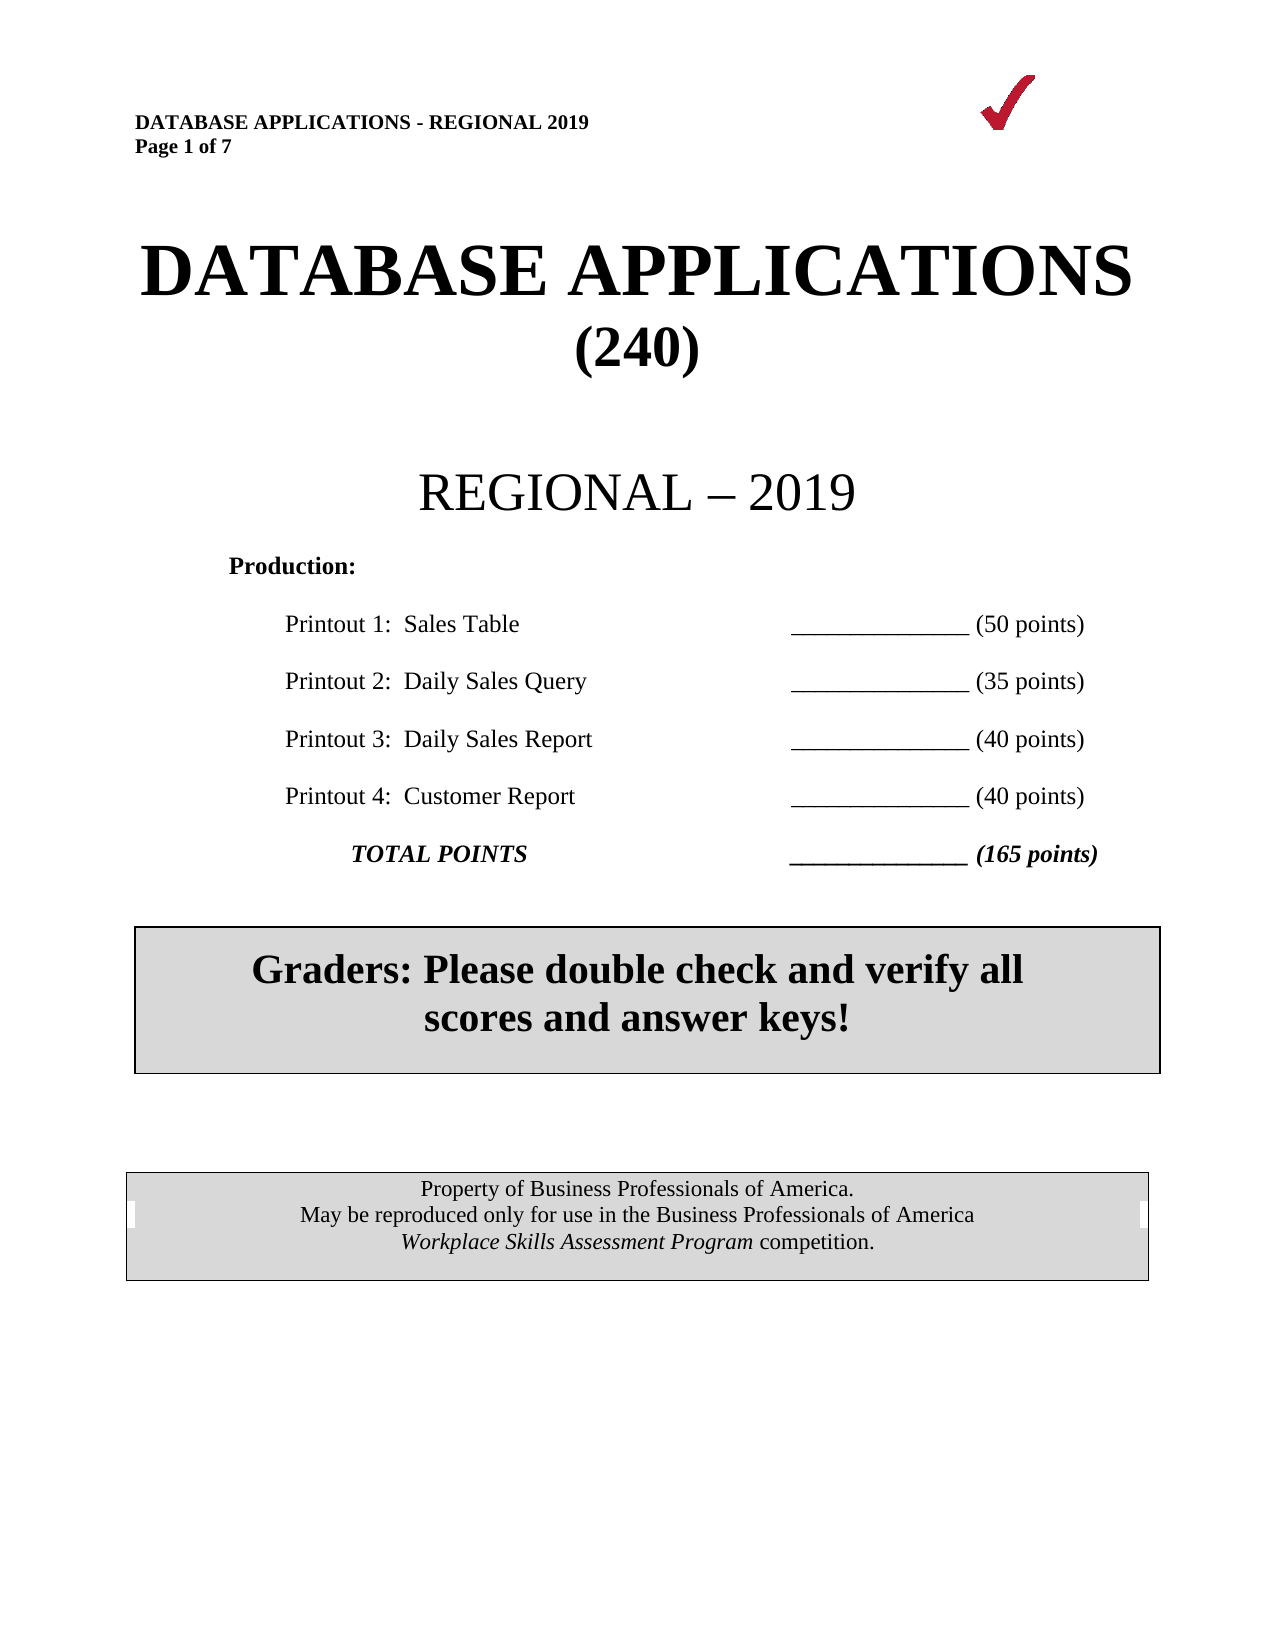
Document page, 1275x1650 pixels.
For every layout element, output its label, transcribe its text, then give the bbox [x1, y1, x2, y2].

text DATABASE APPLICATIONS [135, 225, 1140, 312]
text TOTAL POINTS (165 points) [135, 839, 1140, 867]
text Production: [229, 551, 1046, 580]
text Printout 3: Daily Sales Report (40 points) [285, 724, 1138, 752]
picture [980, 75, 1035, 130]
text Printout 1: Sales Table (50 points) [285, 609, 1138, 637]
text REGIONAL – 2019 [135, 460, 1140, 522]
text Graders: Please double check and verify all [135, 944, 1140, 992]
text May be reproduced only for use in the Business Professionals of America [135, 1201, 1140, 1225]
text Property of Business Professionals of America. [127, 1173, 1148, 1201]
text scores and answer keys! [135, 992, 1140, 1040]
text (240) [135, 312, 1140, 379]
text Workplace Skills Assessment Program competition. [127, 1225, 1148, 1280]
text Printout 4: Customer Report (40 points) [285, 781, 1138, 810]
text Printout 2: Daily Sales Query (35 points) [285, 666, 1138, 695]
